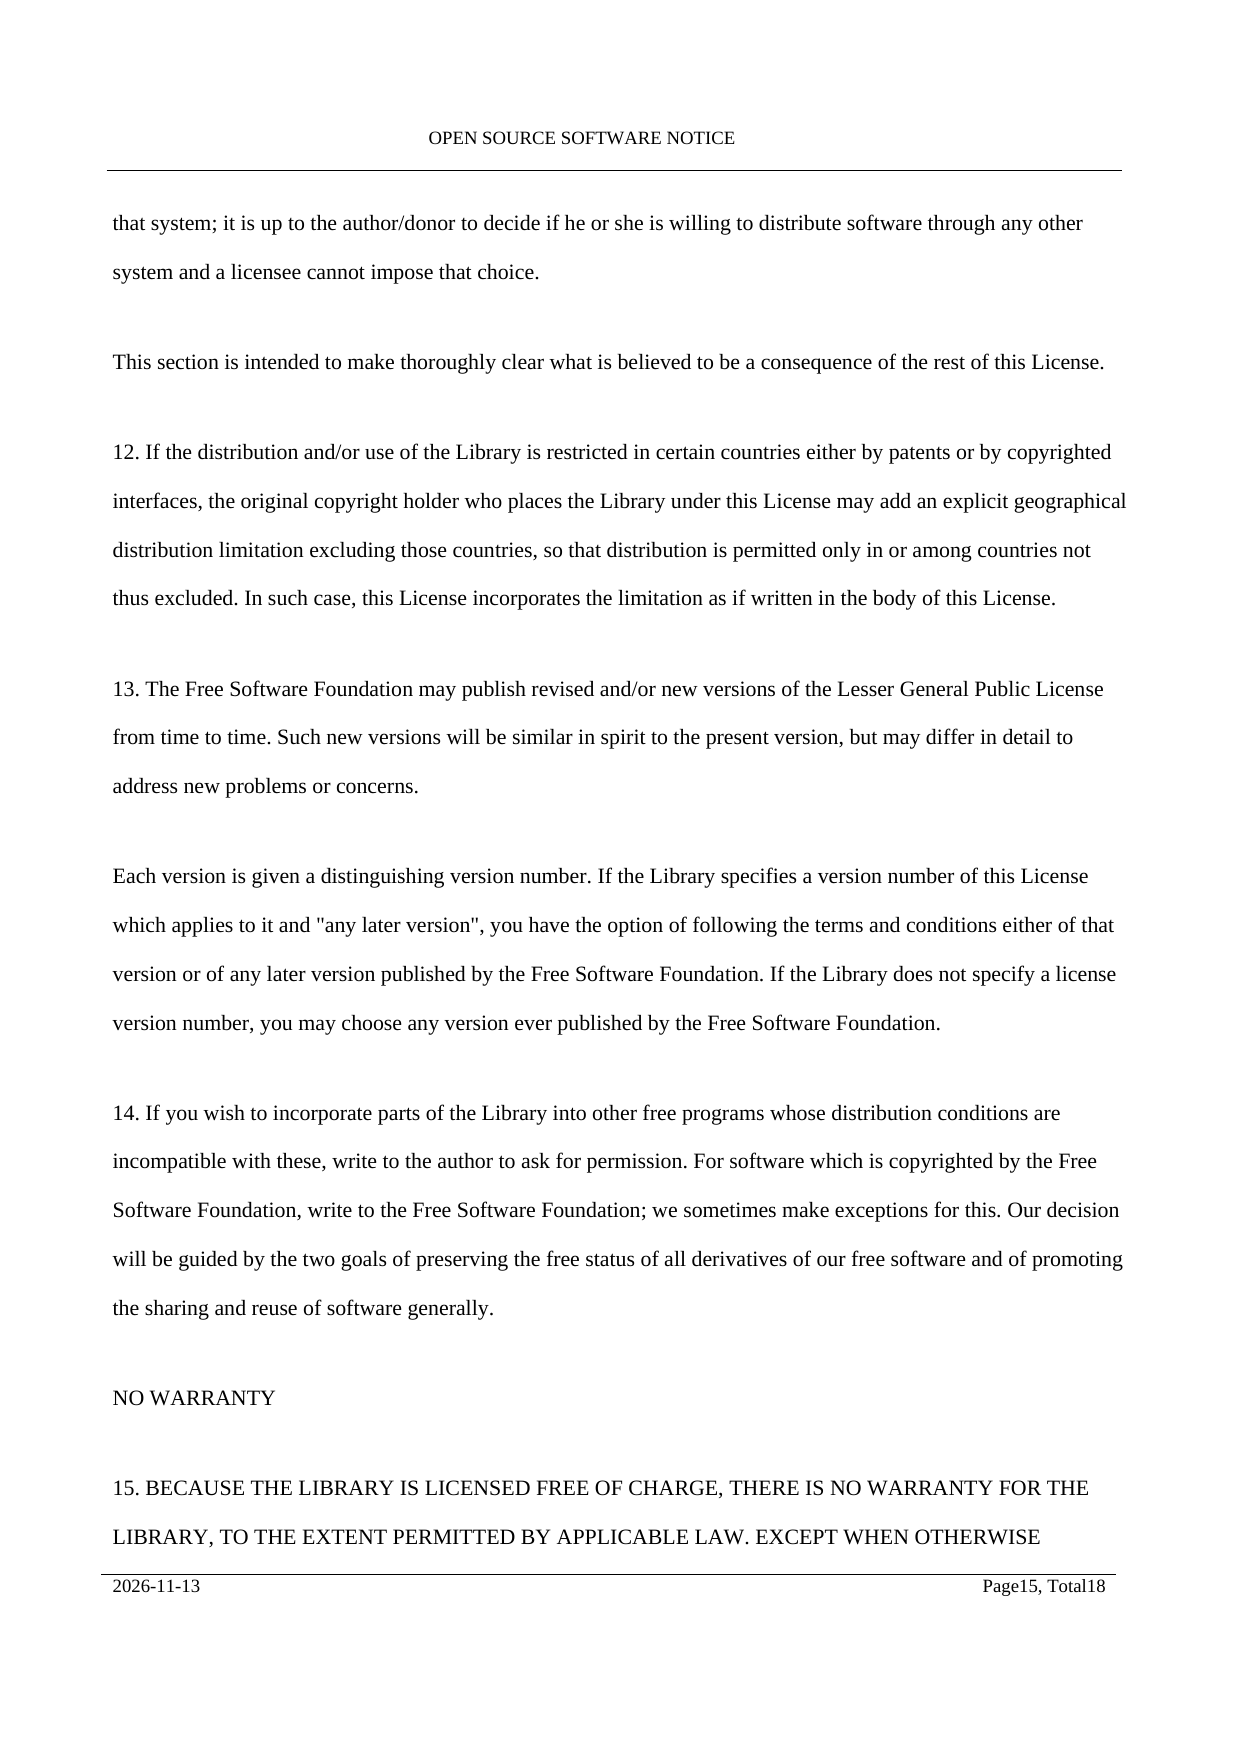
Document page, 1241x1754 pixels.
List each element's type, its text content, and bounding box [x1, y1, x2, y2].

text This section is intended to make thoroughly clear what is believed to be a consequence of the rest of this License. [112, 345, 1128, 378]
text NO WARRANTY [112, 1381, 1128, 1414]
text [112, 1472, 1128, 1553]
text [112, 206, 1128, 288]
text 12. If the distribution and/or use of the Library is restricted in certain countries either by patents or by copyrighted interfaces, the original copyright holder who places the Library under this License may add an explicit geographical distribution limitation excluding those countries, so that distribution is permitted only in or among countries not thus excluded. In such case, this License incorporates the limitation as if written in the body of this License. [112, 436, 1128, 614]
text 13. The Free Software Foundation may publish revised and/or new versions of the Lesser General Public License from time to time. Such new versions will be similar in spirit to the present version, but may differ in detail to address new problems or concerns. [112, 672, 1128, 802]
text Each version is given a distinguishing version number. If the Library specifies a version number of this License which applies to it and "any later version", you have the option of following the terms and conditions either of that version or of any later version published by the Free Software Foundation. If the Library does not specify a license version number, you may choose any version ever published by the Free Software Foundation. [112, 860, 1128, 1038]
text 14. If you wish to incorporate parts of the Library into other free programs whose distribution conditions are incompatible with these, write to the author to ask for permission. For software which is copyrighted by the Free Software Foundation, write to the Free Software Foundation; we sometimes make exceptions for this. Our decision will be guided by the two goals of preserving the free status of all derivatives of our free software and of promoting the sharing and reuse of software generally. [112, 1096, 1128, 1324]
